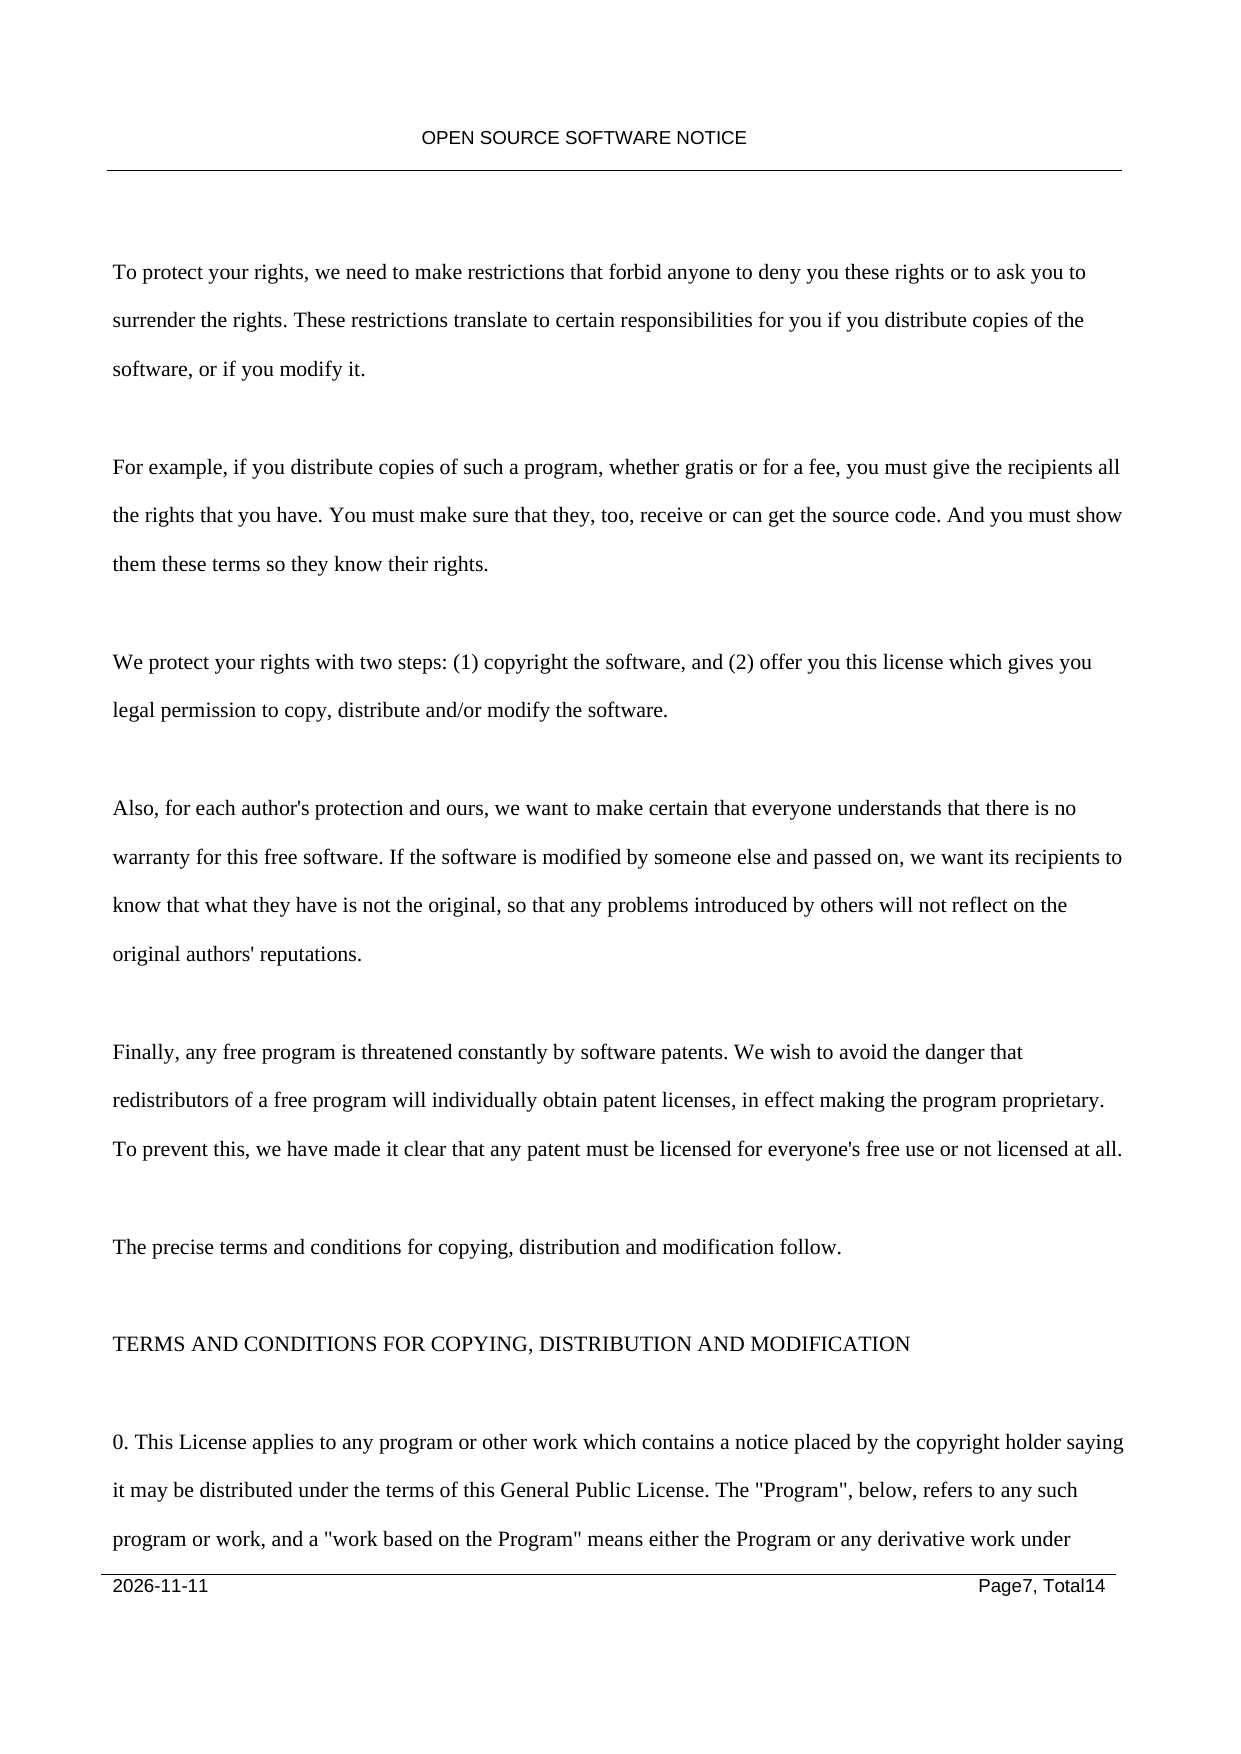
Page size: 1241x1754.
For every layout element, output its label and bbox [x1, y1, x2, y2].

text [112, 206, 1128, 1555]
